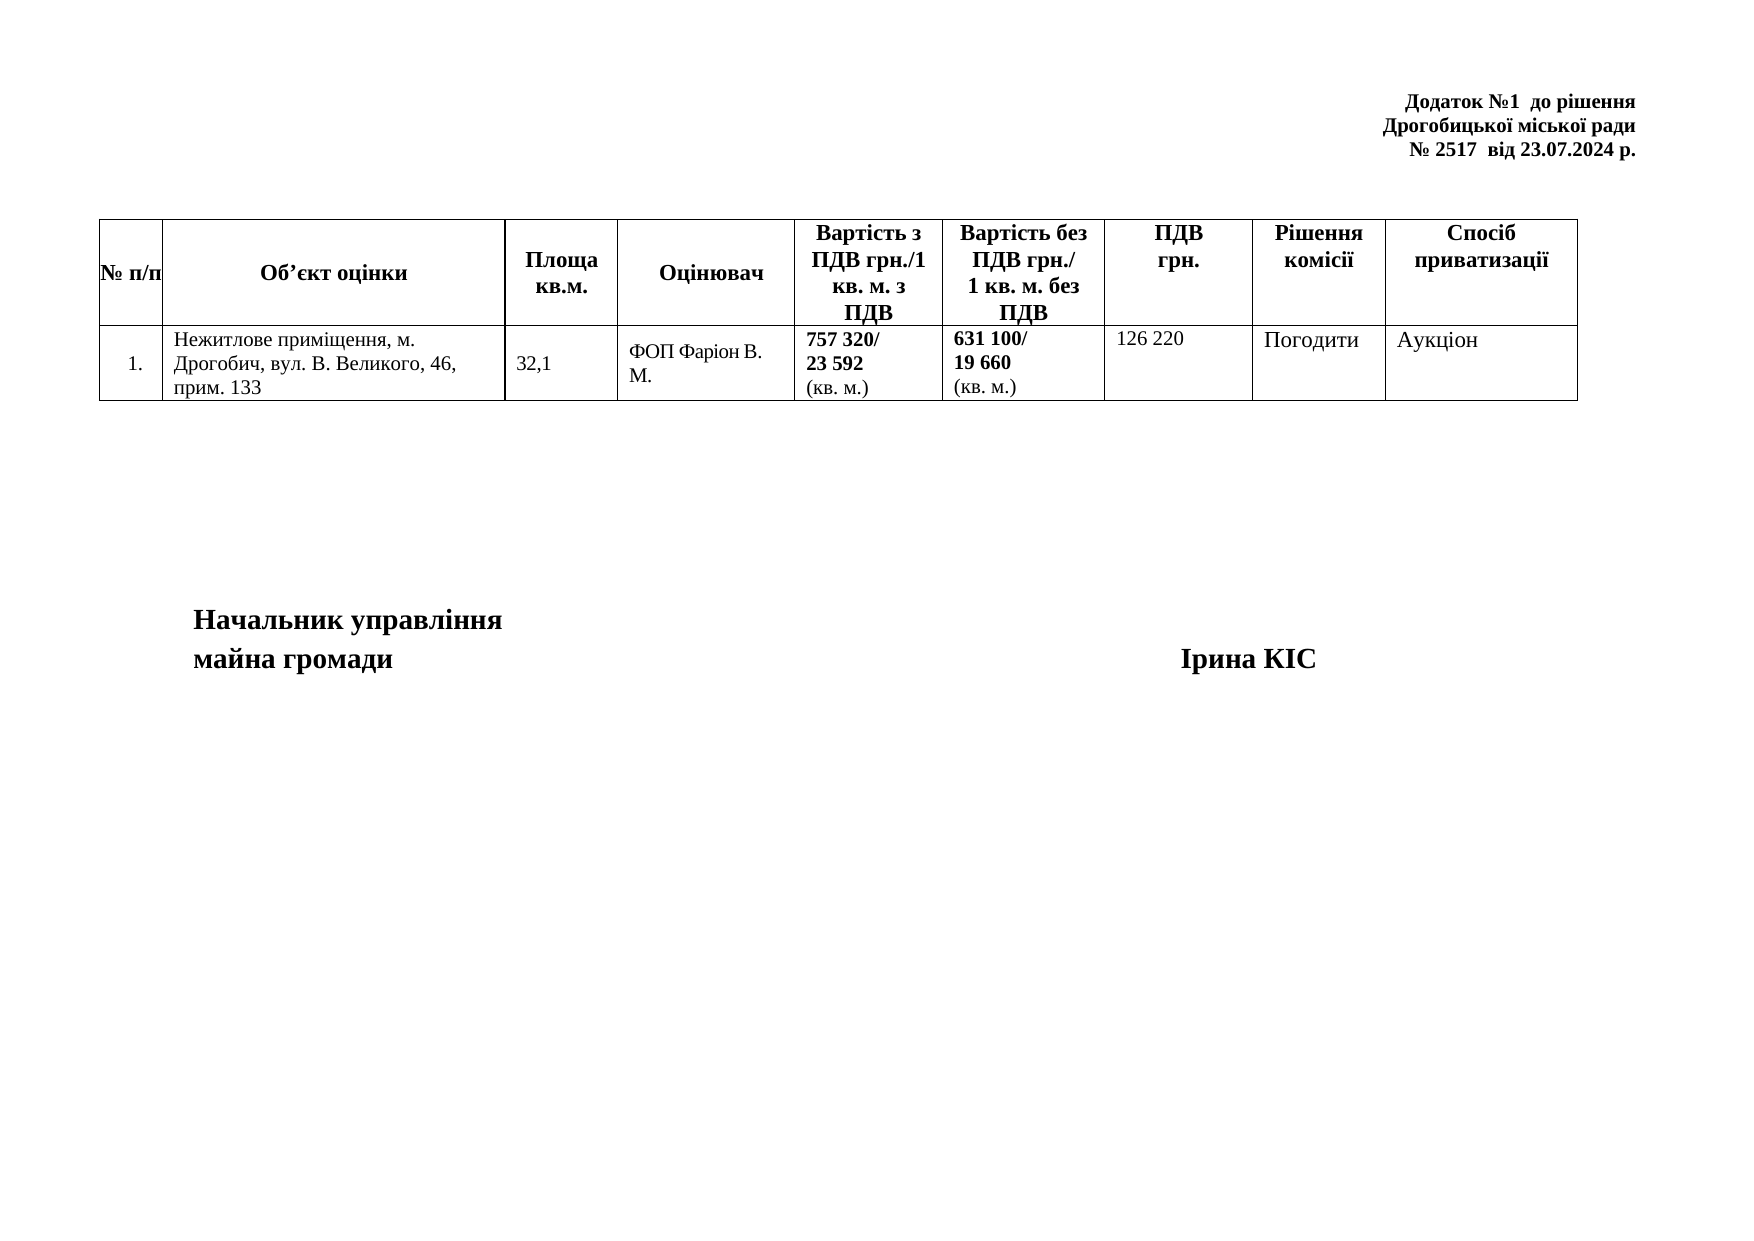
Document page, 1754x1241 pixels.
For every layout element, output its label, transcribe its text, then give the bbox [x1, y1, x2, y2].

text Начальник управління [118, 602, 1636, 636]
table_header Вартість без ПДВ грн./ 1 кв. м. без ПДВ [943, 220, 1104, 325]
table_cell Погодити [1253, 326, 1385, 400]
table_header Оцінювач [618, 220, 794, 325]
text Дрогобицької міської ради [118, 113, 1636, 137]
text Додаток №1 до рішення [118, 89, 1636, 113]
text № 2517 від 23.07.2024 р. [118, 137, 1636, 161]
table_header Площа кв.м. [506, 220, 617, 325]
table_cell Аукціон [1386, 326, 1577, 400]
table_cell 1. [100, 326, 162, 400]
text майна громади Ірина КІС [118, 641, 1636, 674]
table_header Об’єкт оцінки [163, 220, 504, 325]
table_header Спосіб приватизації [1386, 220, 1577, 325]
table_header № п/п [100, 220, 162, 325]
table_header ПДВ грн. [1105, 220, 1252, 325]
table_cell 757 320/ 23 592 (кв. м.) [795, 326, 942, 400]
table_header Вартість з ПДВ грн./1 кв. м. з ПДВ [795, 220, 942, 325]
table_cell 126 220 [1105, 326, 1252, 400]
table_cell 32,1 [506, 326, 617, 400]
table_cell Нежитлове приміщення, м. Дрогобич, вул. В. Великого, 46, прим. 133 [163, 326, 504, 400]
table_header Рішення комісії [1253, 220, 1385, 325]
table_cell ФОП Фаріон В. М. [618, 326, 794, 400]
table_cell 631 100/ 19 660 (кв. м.) [943, 326, 1104, 400]
